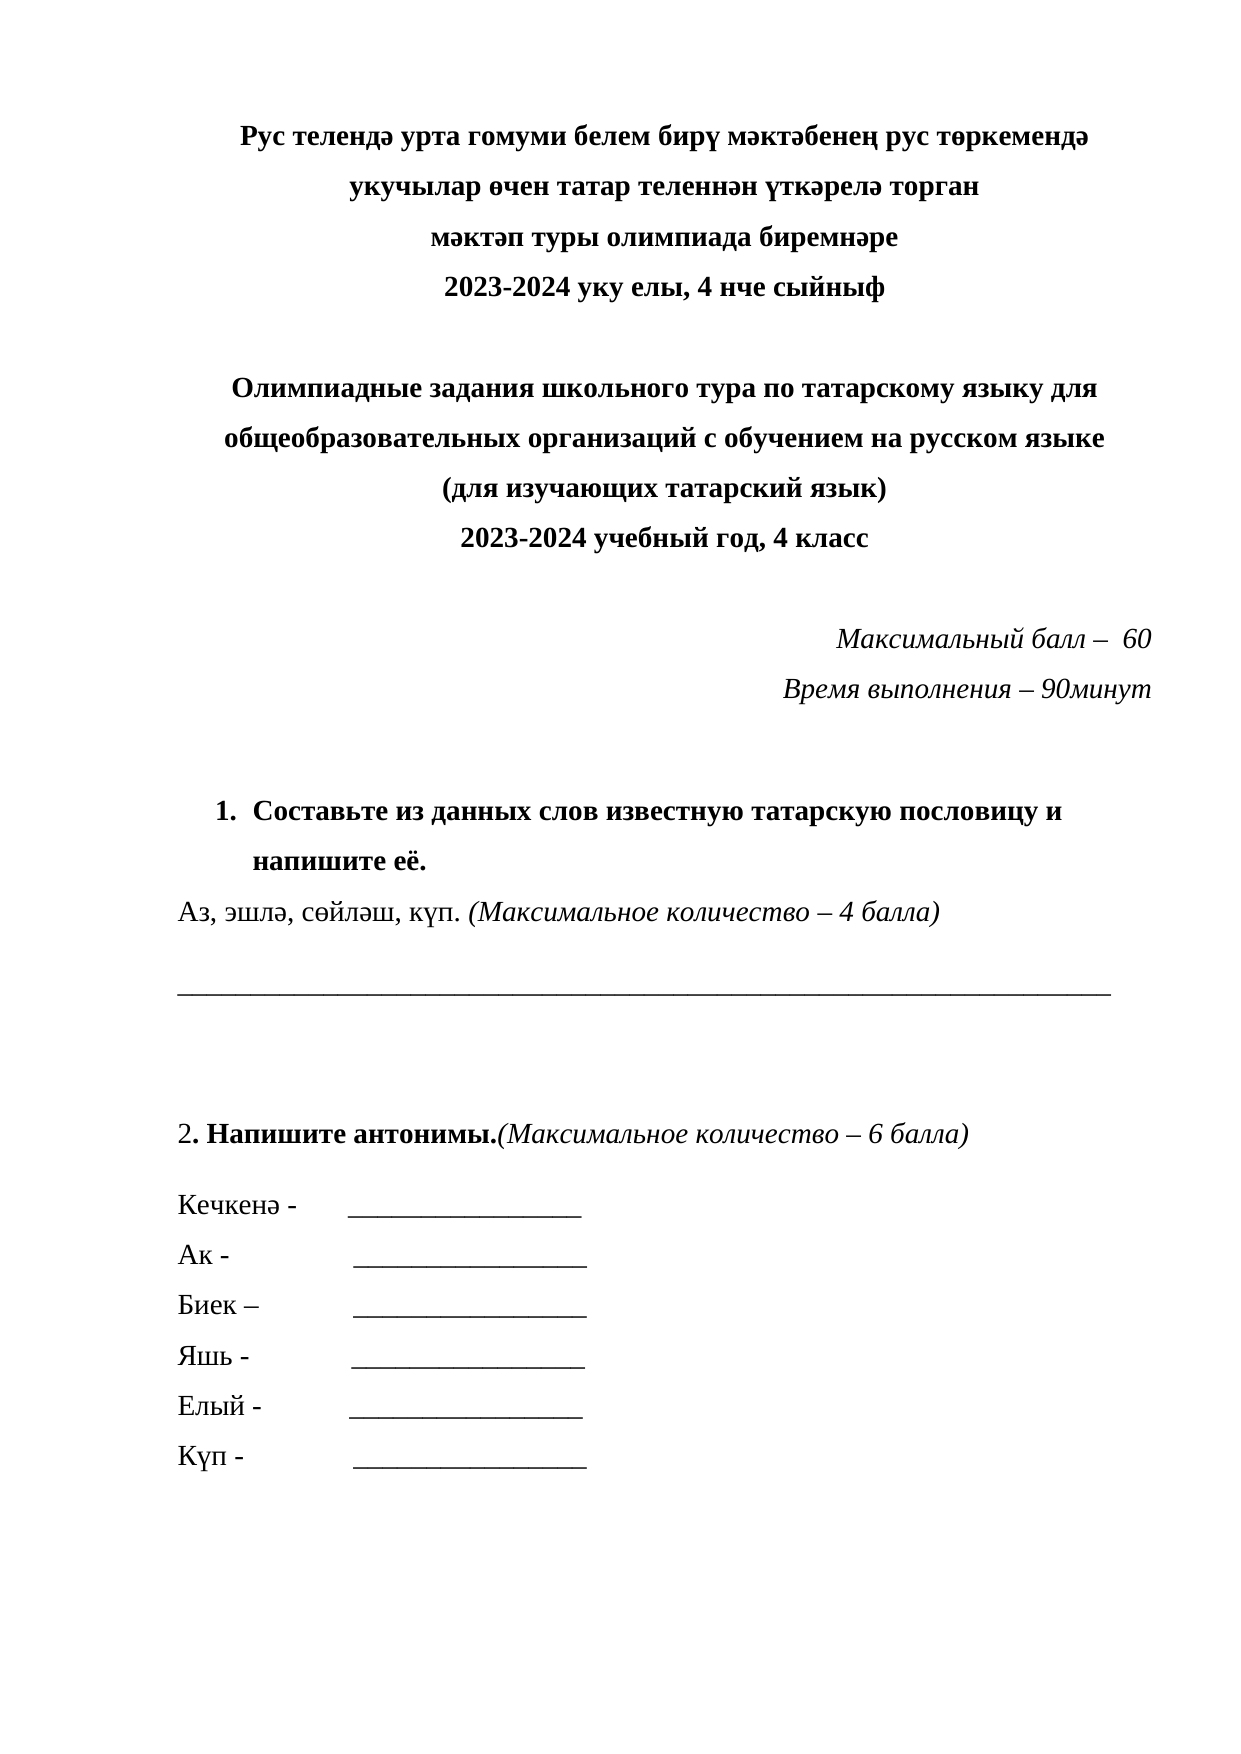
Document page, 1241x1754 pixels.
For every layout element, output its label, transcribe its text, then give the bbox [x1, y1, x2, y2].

text Аз, эшлә, сөйләш, күп. (Максимальное количество – 4 балла) [177, 894, 1152, 927]
text (для изучающих татарский язык) [177, 470, 1152, 504]
text Ак - ________________ [177, 1237, 1152, 1271]
text Елый - ________________ [177, 1388, 1152, 1422]
text Время выполнения – 90минут [177, 672, 1152, 705]
text Максимальный балл – 60 [177, 621, 1152, 655]
text Рус телендә урта гомуми белем бирү мәктәбенең рус төркемендә укучылар өчен татар теленнән үткәрелә торган [177, 118, 1152, 202]
text Күп - ________________ [177, 1438, 1152, 1472]
text Олимпиадные задания школьного тура по татарскому языку для общеобразовательных организаций с обучением на русском языке [177, 370, 1152, 453]
text Яшь - ________________ [177, 1338, 1152, 1371]
text ________________________________________________________________ [177, 965, 1152, 998]
text Биек – ________________ [177, 1287, 1152, 1321]
text мәктәп туры олимпиада биремнәре [177, 219, 1152, 252]
text Кечкенә - ________________ [177, 1187, 1152, 1220]
text 2. Напишите антонимы.(Максимальное количество – 6 балла) [177, 1116, 1152, 1149]
list Составьте из данных слов известную татарскую пословицу и напишите её. [215, 793, 1152, 877]
text 2023-2024 учебный год, 4 класс [177, 521, 1152, 554]
text 2023-2024 уку елы, 4 нче сыйныф [177, 269, 1152, 303]
